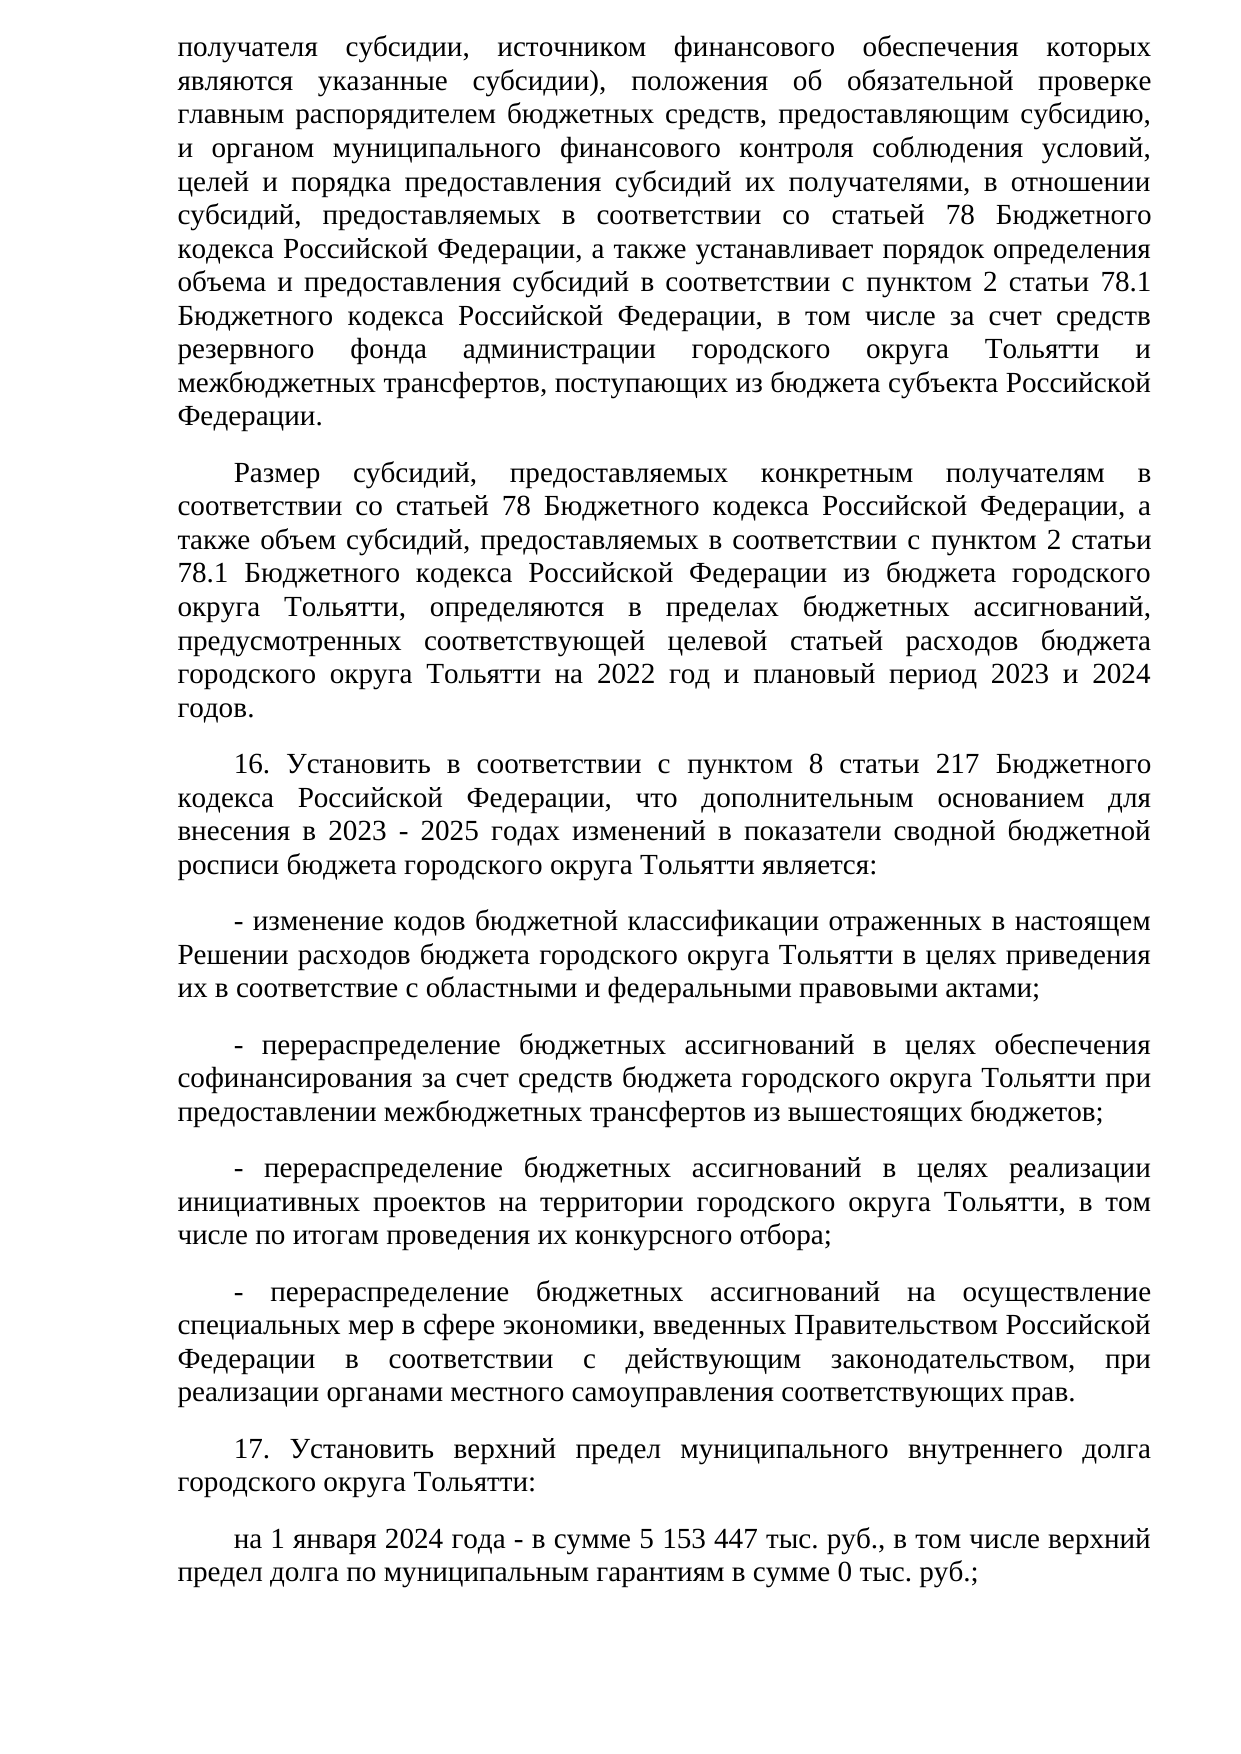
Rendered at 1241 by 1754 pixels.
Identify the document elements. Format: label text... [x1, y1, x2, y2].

text 16. Установить в соответствии с пунктом 8 статьи 217 Бюджетного кодекса Российской Федерации, что дополнительным основанием для внесения в 2023 - 2025 годах изменений в показатели сводной бюджетной росписи бюджета городского округа Тольятти является: [177, 746, 1152, 880]
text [177, 29, 1152, 432]
text - перераспределение бюджетных ассигнований в целях обеспечения софинансирования за счет средств бюджета городского округа Тольятти при предоставлении межбюджетных трансфертов из вышестоящих бюджетов; [177, 1027, 1152, 1127]
text Размер субсидий, предоставляемых конкретным получателям в соответствии со статьей 78 Бюджетного кодекса Российской Федерации, а также объем субсидий, предоставляемых в соответствии с пунктом 2 статьи 78.1 Бюджетного кодекса Российской Федерации из бюджета городского округа Тольятти, определяются в пределах бюджетных ассигнований, предусмотренных соответствующей целевой статьей расходов бюджета городского округа Тольятти на 2022 год и плановый период 2023 и 2024 годов. [177, 455, 1152, 723]
text - изменение кодов бюджетной классификации отраженных в настоящем Решении расходов бюджета городского округа Тольятти в целях приведения их в соответствие с областными и федеральными правовыми актами; [177, 903, 1152, 1004]
text на 1 января 2024 года - в сумме 5 153 447 тыс. руб., в том числе верхний предел долга по муниципальным гарантиям в сумме 0 тыс. руб.; [177, 1521, 1152, 1588]
text - перераспределение бюджетных ассигнований на осуществление специальных мер в сфере экономики, введенных Правительством Российской Федерации в соответствии с действующим законодательством, при реализации органами местного самоуправления соответствующих прав. [177, 1274, 1152, 1408]
text 17. Установить верхний предел муниципального внутреннего долга городского округа Тольятти: [177, 1431, 1152, 1498]
text - перераспределение бюджетных ассигнований в целях реализации инициативных проектов на территории городского округа Тольятти, в том числе по итогам проведения их конкурсного отбора; [177, 1150, 1152, 1251]
